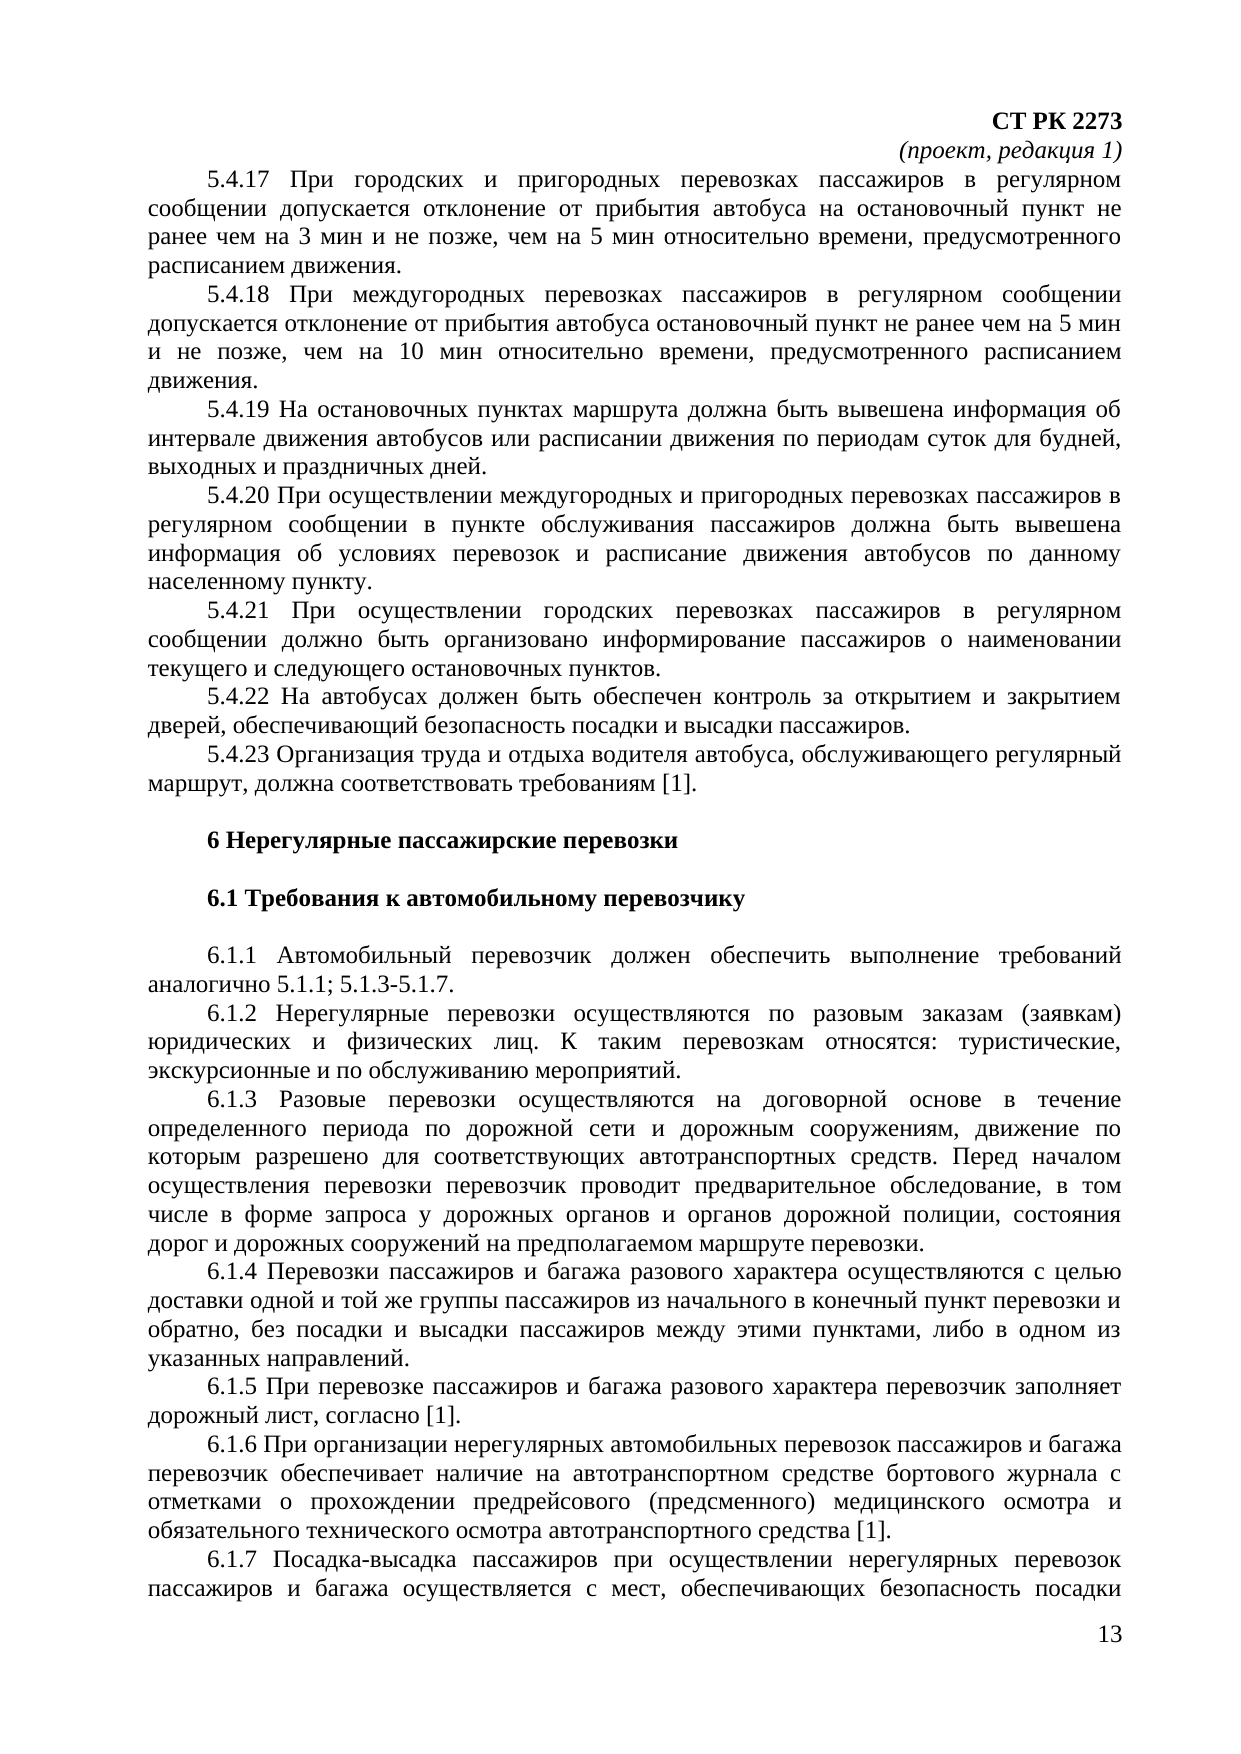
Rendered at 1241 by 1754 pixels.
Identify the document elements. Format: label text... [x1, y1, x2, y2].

text 6.1.3 Разовые перевозки осуществляются на договорной основе в течение определенного периода по дорожной сети и дорожным сооружениям, движение по которым разрешено для соответствующих автотранспортных средств. Перед началом осуществления перевозки перевозчик проводит предварительное обследование, в том числе в форме запроса у дорожных органов и органов дорожной полиции, состояния дорог и дорожных сооружений на предполагаемом маршруте перевозки. [148, 1084, 1122, 1256]
text 6 Нерегулярные пассажирские перевозки [148, 825, 1122, 854]
text 5.4.23 Организация труда и отдыха водителя автобуса, обслуживающего регулярный маршрут, должна соответствовать требованиям [1]. [148, 739, 1122, 796]
text 5.4.19 На остановочных пунктах маршрута должна быть вывешена информация об интервале движения автобусов или расписании движения по периодам суток для будней, выходных и праздничных дней. [148, 394, 1122, 480]
text 5.4.18 При междугородных перевозках пассажиров в регулярном сообщении допускается отклонение от прибытия автобуса остановочный пункт не ранее чем на 5 мин и не позже, чем на 10 мин относительно времени, предусмотренного расписанием движения. [148, 279, 1122, 394]
text 5.4.22 На автобусах должен быть обеспечен контроль за открытием и закрытием дверей, обеспечивающий безопасность посадки и высадки пассажиров. [148, 681, 1122, 739]
text 5.4.21 При осуществлении городских перевозках пассажиров в регулярном сообщении должно быть организовано информирование пассажиров о наименовании текущего и следующего остановочных пунктов. [148, 595, 1122, 681]
text 6.1.2 Нерегулярные перевозки осуществляются по разовым заказам (заявкам) юридических и физических лиц. К таким перевозкам относятся: туристические, экскурсионные и по обслуживанию мероприятий. [148, 998, 1122, 1084]
text 6.1 Требования к автомобильному перевозчику [148, 883, 1122, 911]
text 6.1.5 При перевозке пассажиров и багажа разового характера перевозчик заполняет дорожный лист, согласно [1]. [148, 1371, 1122, 1429]
text 6.1.1 Автомобильный перевозчик должен обеспечить выполнение требований аналогично 5.1.1; 5.1.3-5.1.7. [148, 940, 1122, 998]
text 5.4.20 При осуществлении междугородных и пригородных перевозках пассажиров в регулярном сообщении в пункте обслуживания пассажиров должна быть вывешена информация об условиях перевозок и расписание движения автобусов по данному населенному пункту. [148, 480, 1122, 595]
text 6.1.6 При организации нерегулярных автомобильных перевозок пассажиров и багажа перевозчик обеспечивает наличие на автотранспортном средстве бортового журнала с отметками о прохождении предрейсового (предсменного) медицинского осмотра и обязательного технического осмотра автотранспортного средства [1]. [148, 1429, 1122, 1544]
text 5.4.17 При городских и пригородных перевозках пассажиров в регулярном сообщении допускается отклонение от прибытия автобуса на остановочный пункт не ранее чем на 3 мин и не позже, чем на 5 мин относительно времени, предусмотренного расписанием движения. [148, 164, 1122, 279]
text 6.1.4 Перевозки пассажиров и багажа разового характера осуществляются с целью доставки одной и той же группы пассажиров из начального в конечный пункт перевозки и обратно, без посадки и высадки пассажиров между этими пунктами, либо в одном из указанных направлений. [148, 1256, 1122, 1371]
